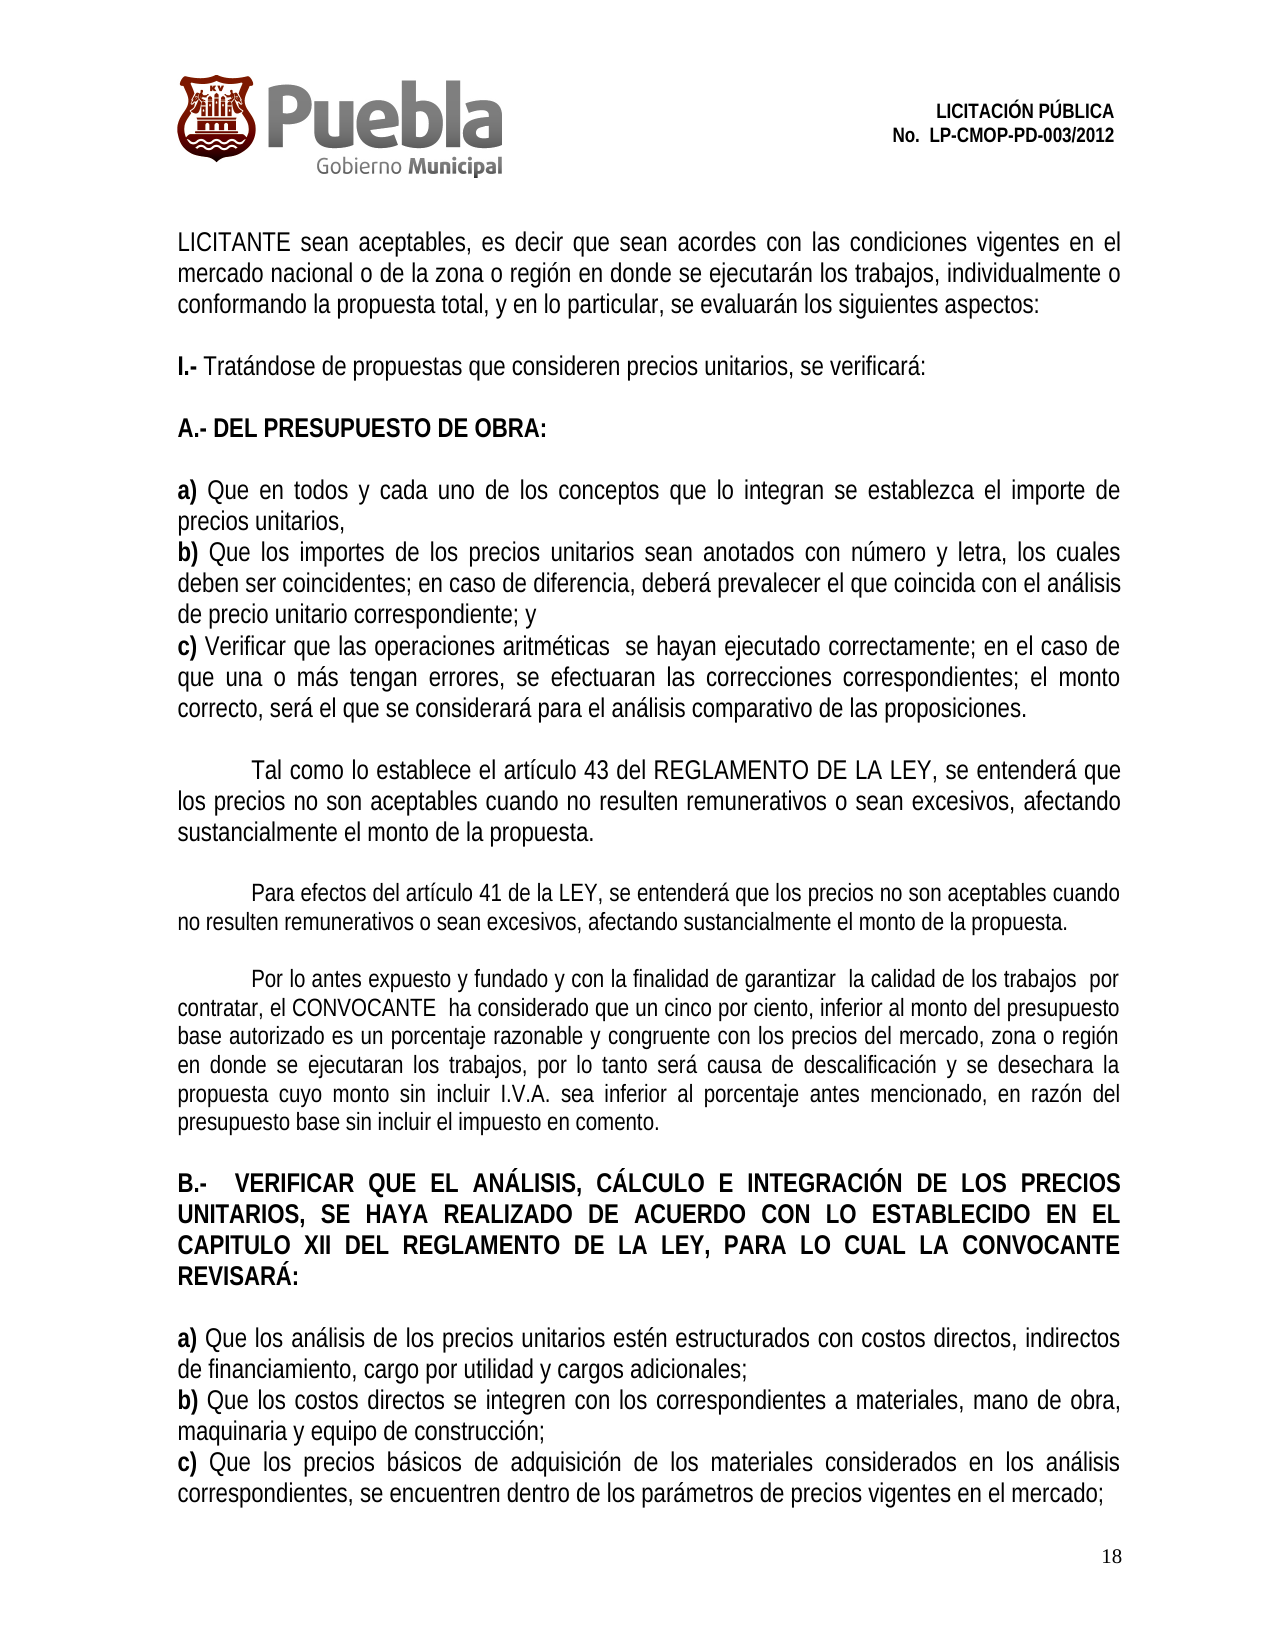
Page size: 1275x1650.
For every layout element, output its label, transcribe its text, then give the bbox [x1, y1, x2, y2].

text B.- VERIFICAR QUE EL ANÁLISIS, CÁLCULO E INTEGRACIÓN DE LOS PRECIOS UNITARIOS, SE HAYA REALIZADO DE ACUERDO CON LO ESTABLECIDO EN EL CAPITULO XII DEL REGLAMENTO DE LA LEY, PARA LO CUAL LA CONVOCANTE REVISARÁ: [177, 1167, 1122, 1291]
text Por lo antes expuesto y fundado y con la finalidad de garantizar la calidad de los trabajos por contratar, el CONVOCANTE ha considerado que un cinco por ciento, inferior al monto del presupuesto base autorizado es un porcentaje razonable y congruente con los precios del mercado, zona o región en donde se ejecutaran los trabajos, por lo tanto será causa de descalificación y se desechara la propuesta cuyo monto sin incluir I.V.A. sea inferior al porcentaje antes mencionado, en razón del presupuesto base sin incluir el impuesto en comento. [177, 964, 1122, 1136]
text A.- DEL PRESUPUESTO DE OBRA: [177, 412, 1122, 443]
text c) Que los precios básicos de adquisición de los materiales considerados en los análisis correspondientes, se encuentren dentro de los parámetros de precios vigentes en el mercado; [177, 1446, 1122, 1508]
text I.- Tratándose de propuestas que consideren precios unitarios, se verificará: [177, 350, 1122, 381]
text b) Que los importes de los precios unitarios sean anotados con número y letra, los cuales deben ser coincidentes; en caso de diferencia, deberá prevalecer el que coincida con el análisis de precio unitario correspondiente; y [177, 537, 1122, 630]
text b) Que los costos directos se integren con los correspondientes a materiales, mano de obra, maquinaria y equipo de construcción; [177, 1384, 1122, 1446]
picture [177, 75, 502, 178]
text a) Que los análisis de los precios unitarios estén estructurados con costos directos, indirectos de financiamiento, cargo por utilidad y cargos adicionales; [177, 1322, 1122, 1384]
text a) Que en todos y cada uno de los conceptos que lo integran se establezca el importe de precios unitarios, [177, 474, 1122, 537]
text c) Verificar que las operaciones aritméticas se hayan ejecutado correctamente; en el caso de que una o más tengan errores, se efectuaran las correcciones correspondientes; el monto correcto, será el que se considerará para el análisis comparativo de las proposiciones. [177, 630, 1122, 723]
text Para efectos del artículo 41 de la LEY, se entenderá que los precios no son aceptables cuando no resulten remunerativos o sean excesivos, afectando sustancialmente el monto de la propuesta. [177, 878, 1122, 935]
text Tal como lo establece el artículo 43 del REGLAMENTO DE LA LEY, se entenderá que los precios no son aceptables cuando no resulten remunerativos o sean excesivos, afectando sustancialmente el monto de la propuesta. [177, 754, 1122, 847]
